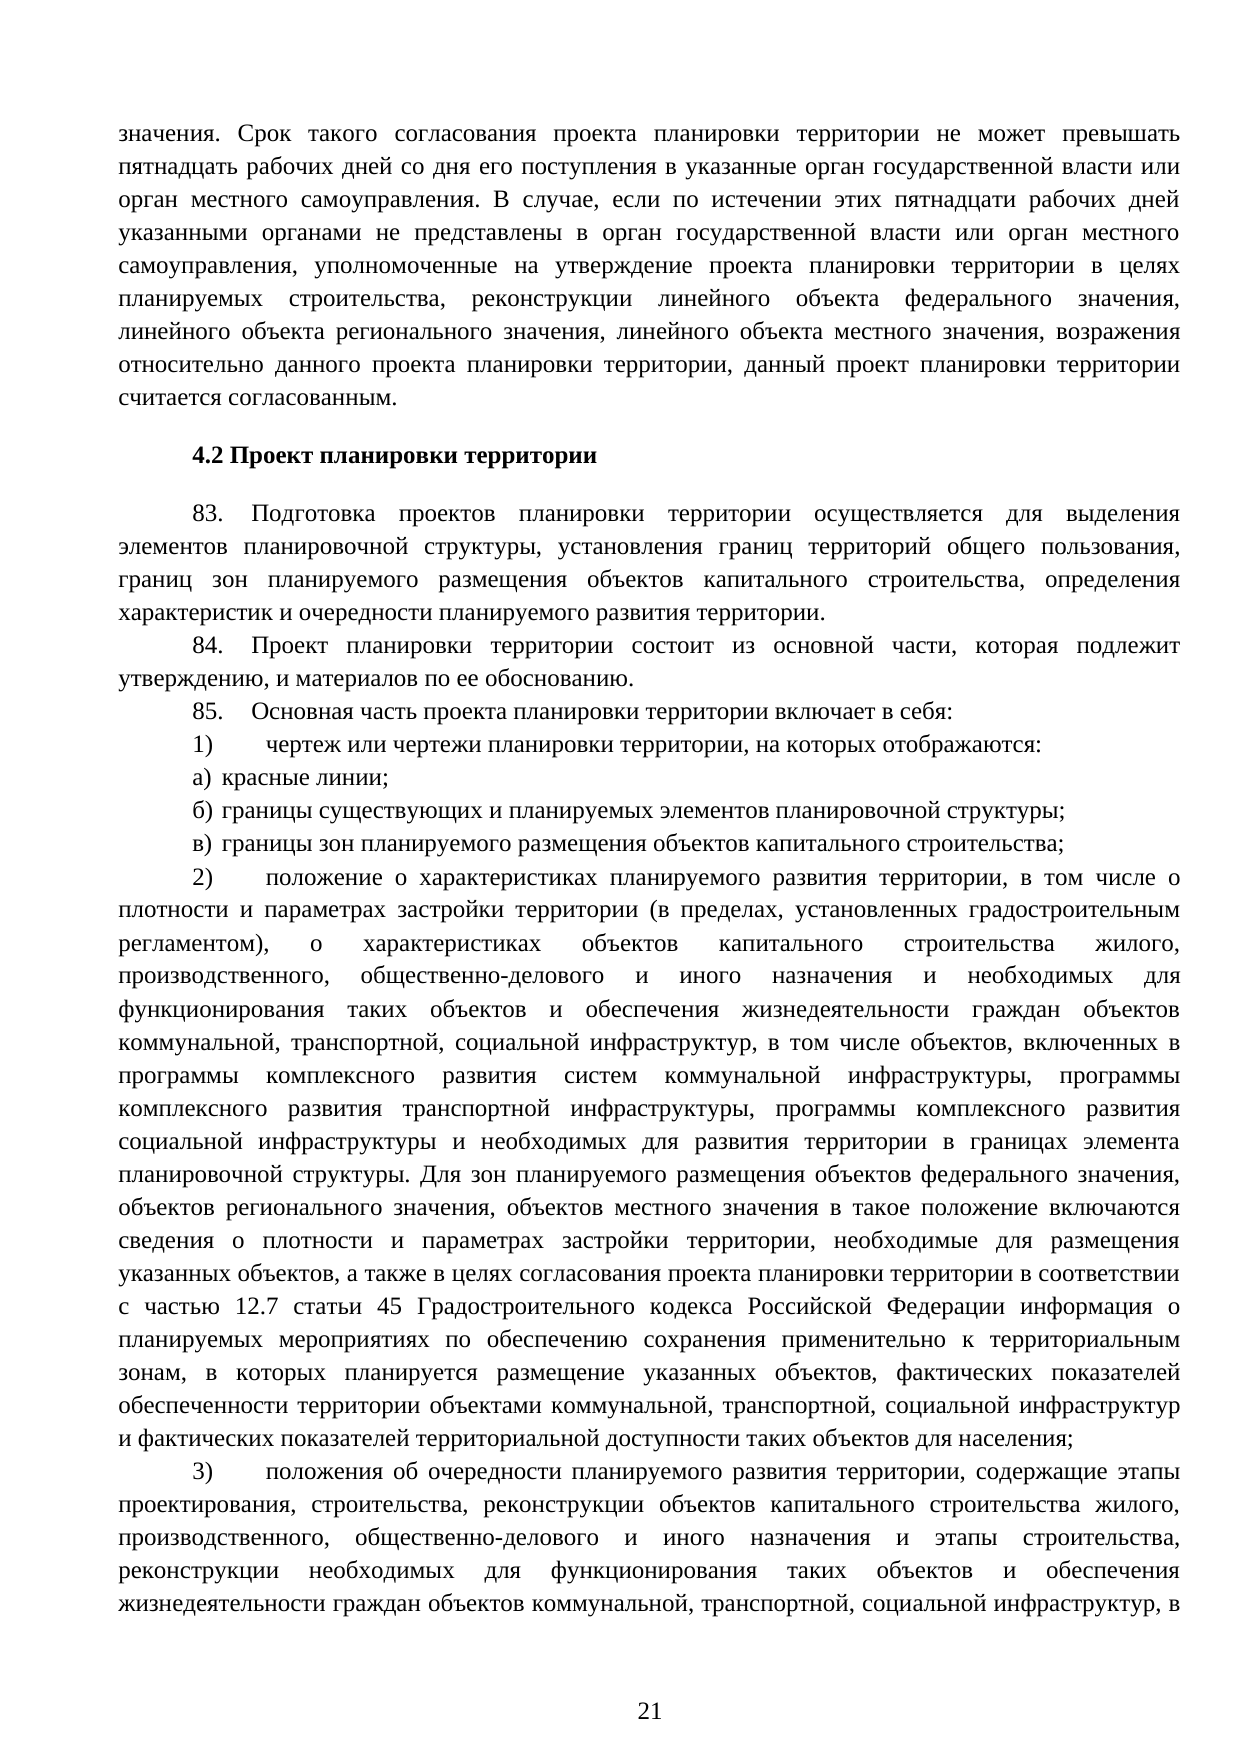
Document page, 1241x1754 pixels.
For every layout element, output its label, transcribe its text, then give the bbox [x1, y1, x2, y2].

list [118, 118, 1181, 411]
list границы существующих и планируемых элементов планировочной структуры; [118, 796, 1181, 824]
list красные линии; [118, 762, 1181, 791]
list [118, 1456, 1181, 1617]
text 4.2 Проект планировки территории [118, 440, 1181, 469]
list Основная часть проекта планировки территории включает в себя: [118, 696, 1181, 725]
list Подготовка проектов планировки территории осуществляется для выделения элементов планировочной структуры, установления границ территорий общего пользования, границ зон планируемого размещения объектов капитального строительства, определения характеристик и очередности планируемого развития территории. [118, 498, 1181, 626]
list границы зон планируемого размещения объектов капитального строительства; [118, 828, 1181, 857]
list положение о характеристиках планируемого развития территории, в том числе о плотности и параметрах застройки территории (в пределах, установленных градостроительным регламентом), о характеристиках объектов капитального строительства жилого, производственного, общественно-делового и иного назначения и необходимых для функционирования таких объектов и обеспечения жизнедеятельности граждан объектов коммунальной, транспортной, социальной инфраструктур, в том числе объектов, включенных в программы комплексного развития систем коммунальной инфраструктуры, программы комплексного развития транспортной инфраструктуры, программы комплексного развития социальной инфраструктуры и необходимых для развития территории в границах элемента планировочной структуры. Для зон планируемого размещения объектов федерального значения, объектов регионального значения, объектов местного значения в такое положение включаются сведения о плотности и параметрах застройки территории, необходимые для размещения указанных объектов, а также в целях согласования проекта планировки территории в соответствии с частью 12.7 статьи 45 Градостроительного кодекса Российской Федерации информация о планируемых мероприятиях по обеспечению сохранения применительно к территориальным зонам, в которых планируется размещение указанных объектов, фактических показателей обеспеченности территории объектами коммунальной, транспортной, социальной инфраструктур и фактических показателей территориальной доступности таких объектов для населения; [118, 862, 1181, 1452]
list Проект планировки территории состоит из основной части, которая подлежит утверждению, и материалов по ее обоснованию. [118, 630, 1181, 692]
list чертеж или чертежи планировки территории, на которых отображаются: [118, 729, 1181, 758]
